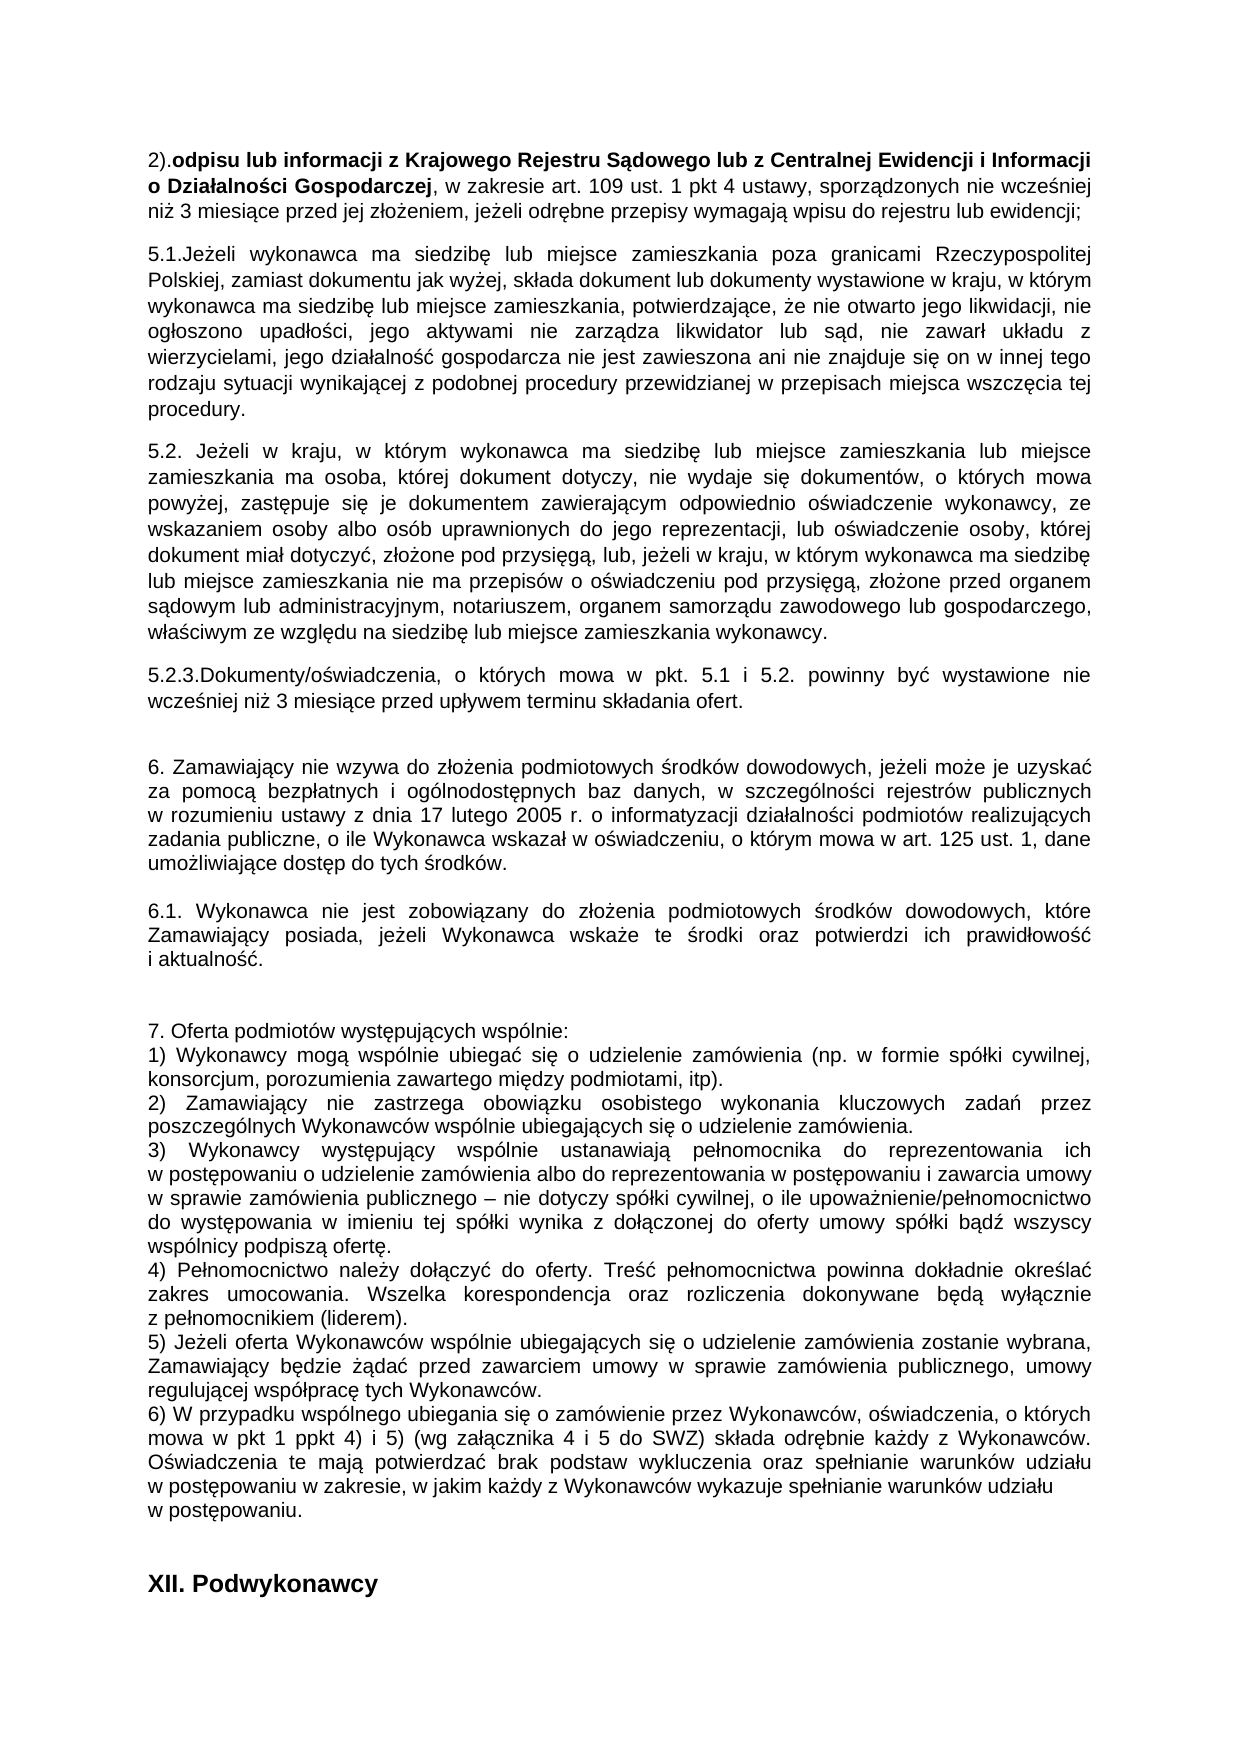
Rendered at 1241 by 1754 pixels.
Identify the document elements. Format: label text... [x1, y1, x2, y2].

text 6) W przypadku wspólnego ubiegania się o zamówienie przez Wykonawców, oświadczenia, o których mowa w pkt 1 ppkt 4) i 5) (wg załącznika 4 i 5 do SWZ) składa odrębnie każdy z Wykonawców. Oświadczenia te mają potwierdzać brak podstaw wykluczenia oraz spełnianie warunków udziału w postępowaniu w zakresie, w jakim każdy z Wykonawców wykazuje spełnianie warunków udziału [148, 1402, 1093, 1498]
text 7. Oferta podmiotów występujących wspólnie: [148, 1018, 1093, 1042]
text 5.2. Jeżeli w kraju, w którym wykonawca ma siedzibę lub miejsce zamieszkania lub miejsce zamieszkania ma osoba, której dokument dotyczy, nie wydaje się dokumentów, o których mowa powyżej, zastępuje się je dokumentem zawierającym odpowiednio oświadczenie wykonawcy, ze wskazaniem osoby albo osób uprawnionych do jego reprezentacji, lub oświadczenie osoby, której dokument miał dotyczyć, złożone pod przysięgą, lub, jeżeli w kraju, w którym wykonawca ma siedzibę lub miejsce zamieszkania nie ma przepisów o oświadczeniu pod przysięgą, złożone przed organem sądowym lub administracyjnym, notariuszem, organem samorządu zawodowego lub gospodarczego, właściwym ze względu na siedzibę lub miejsce zamieszkania wykonawcy. [148, 439, 1093, 644]
text 5) Jeżeli oferta Wykonawców wspólnie ubiegających się o udzielenie zamówienia zostanie wybrana, Zamawiający będzie żądać przed zawarciem umowy w sprawie zamówienia publicznego, umowy regulującej współpracę tych Wykonawców. [148, 1330, 1093, 1402]
text 2).odpisu lub informacji z Krajowego Rejestru Sądowego lub z Centralnej Ewidencji i Informacji o Działalności Gospodarczej, w zakresie art. 109 ust. 1 pkt 4 ustawy, sporządzonych nie wcześniej niż 3 miesiące przed jej złożeniem, jeżeli odrębne przepisy wymagają wpisu do rejestru lub ewidencji; [148, 148, 1093, 223]
text 6. Zamawiający nie wzywa do złożenia podmiotowych środków dowodowych, jeżeli może je uzyskać za pomocą bezpłatnych i ogólnodostępnych baz danych, w szczególności rejestrów publicznych w rozumieniu ustawy z dnia 17 lutego 2005 r. o informatyzacji działalności podmiotów realizujących zadania publiczne, o ile Wykonawca wskazał w oświadczeniu, o którym mowa w art. 125 ust. 1, dane umożliwiające dostęp do tych środków. [148, 755, 1093, 875]
text 3) Wykonawcy występujący wspólnie ustanawiają pełnomocnika do reprezentowania ich w postępowaniu o udzielenie zamówienia albo do reprezentowania w postępowaniu i zawarcia umowy w sprawie zamówienia publicznego – nie dotyczy spółki cywilnej, o ile upoważnienie/pełnomocnictwo do występowania w imieniu tej spółki wynika z dołączonej do oferty umowy spółki bądź wszyscy wspólnicy podpiszą ofertę. [148, 1138, 1093, 1258]
text 2) Zamawiający nie zastrzega obowiązku osobistego wykonania kluczowych zadań przez poszczególnych Wykonawców wspólnie ubiegających się o udzielenie zamówienia. [148, 1090, 1093, 1138]
text w postępowaniu. [148, 1498, 1093, 1522]
text 5.1.Jeżeli wykonawca ma siedzibę lub miejsce zamieszkania poza granicami Rzeczypospolitej Polskiej, zamiast dokumentu jak wyżej, składa dokument lub dokumenty wystawione w kraju, w którym wykonawca ma siedzibę lub miejsce zamieszkania, potwierdzające, że nie otwarto jego likwidacji, nie ogłoszono upadłości, jego aktywami nie zarządza likwidator lub sąd, nie zawarł układu z wierzycielami, jego działalność gospodarcza nie jest zawieszona ani nie znajduje się on w innej tego rodzaju sytuacji wynikającej z podobnej procedury przewidzianej w przepisach miejsca wszczęcia tej procedury. [148, 242, 1093, 421]
text XII. Podwykonawcy [148, 1569, 1093, 1598]
text 6.1. Wykonawca nie jest zobowiązany do złożenia podmiotowych środków dowodowych, które Zamawiający posiada, jeżeli Wykonawca wskaże te środki oraz potwierdzi ich prawidłowość i aktualność. [148, 899, 1093, 971]
text 1) Wykonawcy mogą wspólnie ubiegać się o udzielenie zamówienia (np. w formie spółki cywilnej, konsorcjum, porozumienia zawartego między podmiotami, itp). [148, 1042, 1093, 1090]
text 5.2.3.Dokumenty/oświadczenia, o których mowa w pkt. 5.1 i 5.2. powinny być wystawione nie wcześniej niż 3 miesiące przed upływem terminu składania ofert. [148, 663, 1093, 712]
text 4) Pełnomocnictwo należy dołączyć do oferty. Treść pełnomocnictwa powinna dokładnie określać zakres umocowania. Wszelka korespondencja oraz rozliczenia dokonywane będą wyłącznie z pełnomocnikiem (liderem). [148, 1258, 1093, 1330]
